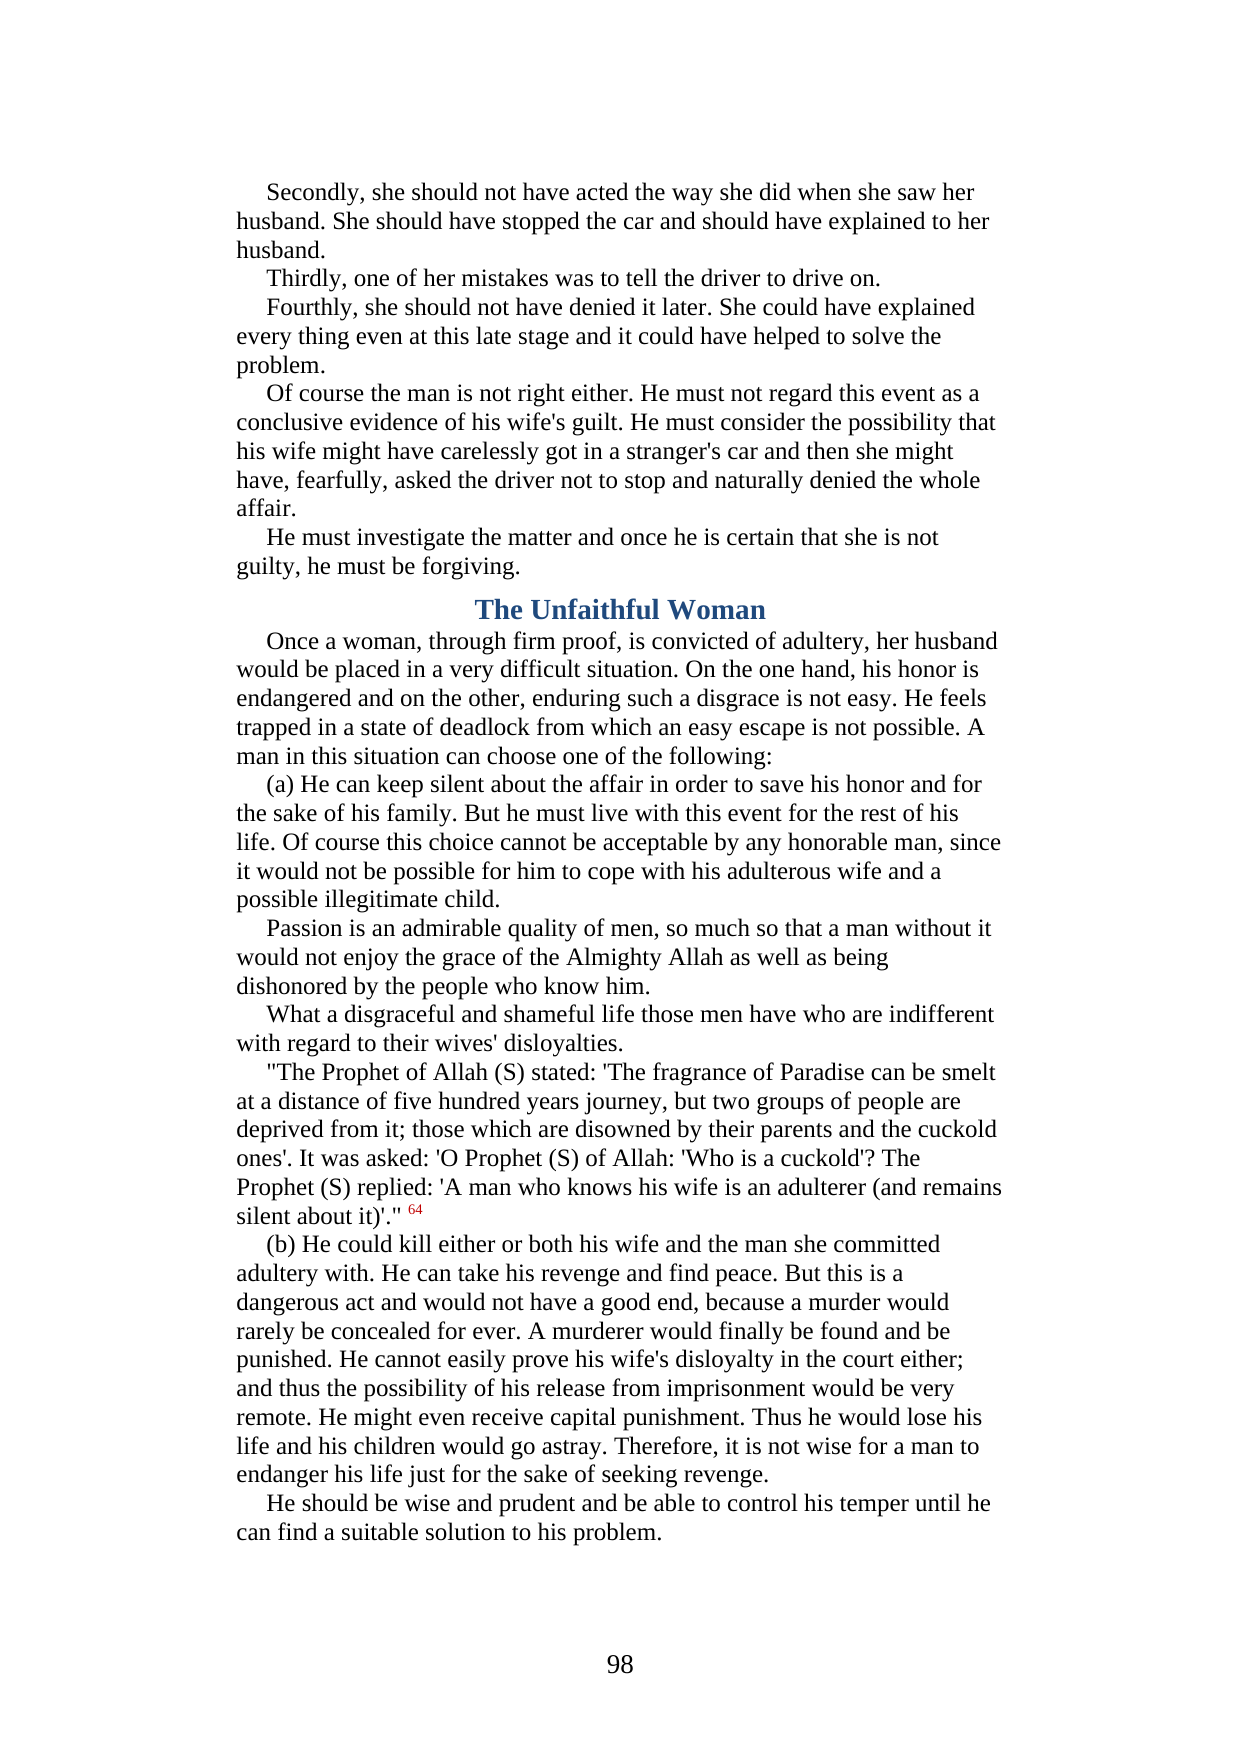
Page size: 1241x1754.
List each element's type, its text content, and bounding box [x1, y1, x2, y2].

text What a disgraceful and shameful life those men have who are indifferent with regard to their wives' disloyalties. [236, 999, 1004, 1057]
text Secondly, she should not have acted the way she did when she saw her husband. She should have stopped the car and should have explained to her husband. [236, 177, 1004, 263]
text Once a woman, through firm proof, is convicted of adultery, her husband would be placed in a very difficult situation. On the one hand, his honor is endangered and on the other, enduring such a disgrace is not easy. He feels trapped in a state of deadlock from which an easy escape is not possible. A man in this situation can choose one of the following: [236, 626, 1004, 769]
text Thirdly, one of her mistakes was to tell the driver to drive on. [236, 263, 1004, 292]
text He should be wise and prudent and be able to control his temper until he can find a suitable solution to his problem. [236, 1488, 1004, 1546]
text He must investigate the matter and once he is certain that she is not guilty, he must be forgiving. [236, 522, 1004, 580]
text Of course the man is not right either. He must not regard this event as a conclusive evidence of his wife's guilt. He must consider the possibility that his wife might have carelessly got in a stranger's car and then she might have, fearfully, asked the driver not to stop and naturally denied the whole affair. [236, 378, 1004, 522]
text (a) He can keep silent about the affair in order to save his honor and for the sake of his family. But he must live with this event for the rest of his life. Of course this choice cannot be acceptable by any honorable man, since it would not be possible for him to cope with his adulterous wife and a possible illegitimate child. [236, 769, 1004, 913]
subtitle The Unfaithful Woman [236, 592, 1004, 626]
text "The Prophet of Allah (S) stated: 'The fragrance of Paradise can be smelt at a distance of five hundred years journey, but two groups of people are deprived from it; those which are disowned by their parents and the cuckold ones'. It was asked: 'O Prophet (S) of Allah: 'Who is a cuckold'? The Prophet (S) replied: 'A man who knows his wife is an adulterer (and remains silent about it)'." 64 [236, 1057, 1004, 1229]
text (b) He could kill either or both his wife and the man she committed adultery with. He can take his revenge and find peace. But this is a dangerous act and would not have a good end, because a murder would rarely be concealed for ever. A murderer would finally be found and be punished. He cannot easily prove his wife's disloyalty in the court either; and thus the possibility of his release from imprisonment would be very remote. He might even receive capital punishment. Thus he would lose his life and his children would go astray. Therefore, it is not wise for a man to endanger his life just for the sake of seeking revenge. [236, 1229, 1004, 1488]
text Passion is an admirable quality of men, so much so that a man without it would not enjoy the grace of the Almighty Allah as well as being dishonored by the people who know him. [236, 913, 1004, 999]
text Fourthly, she should not have denied it later. She could have explained every thing even at this late stage and it could have helped to solve the problem. [236, 292, 1004, 378]
